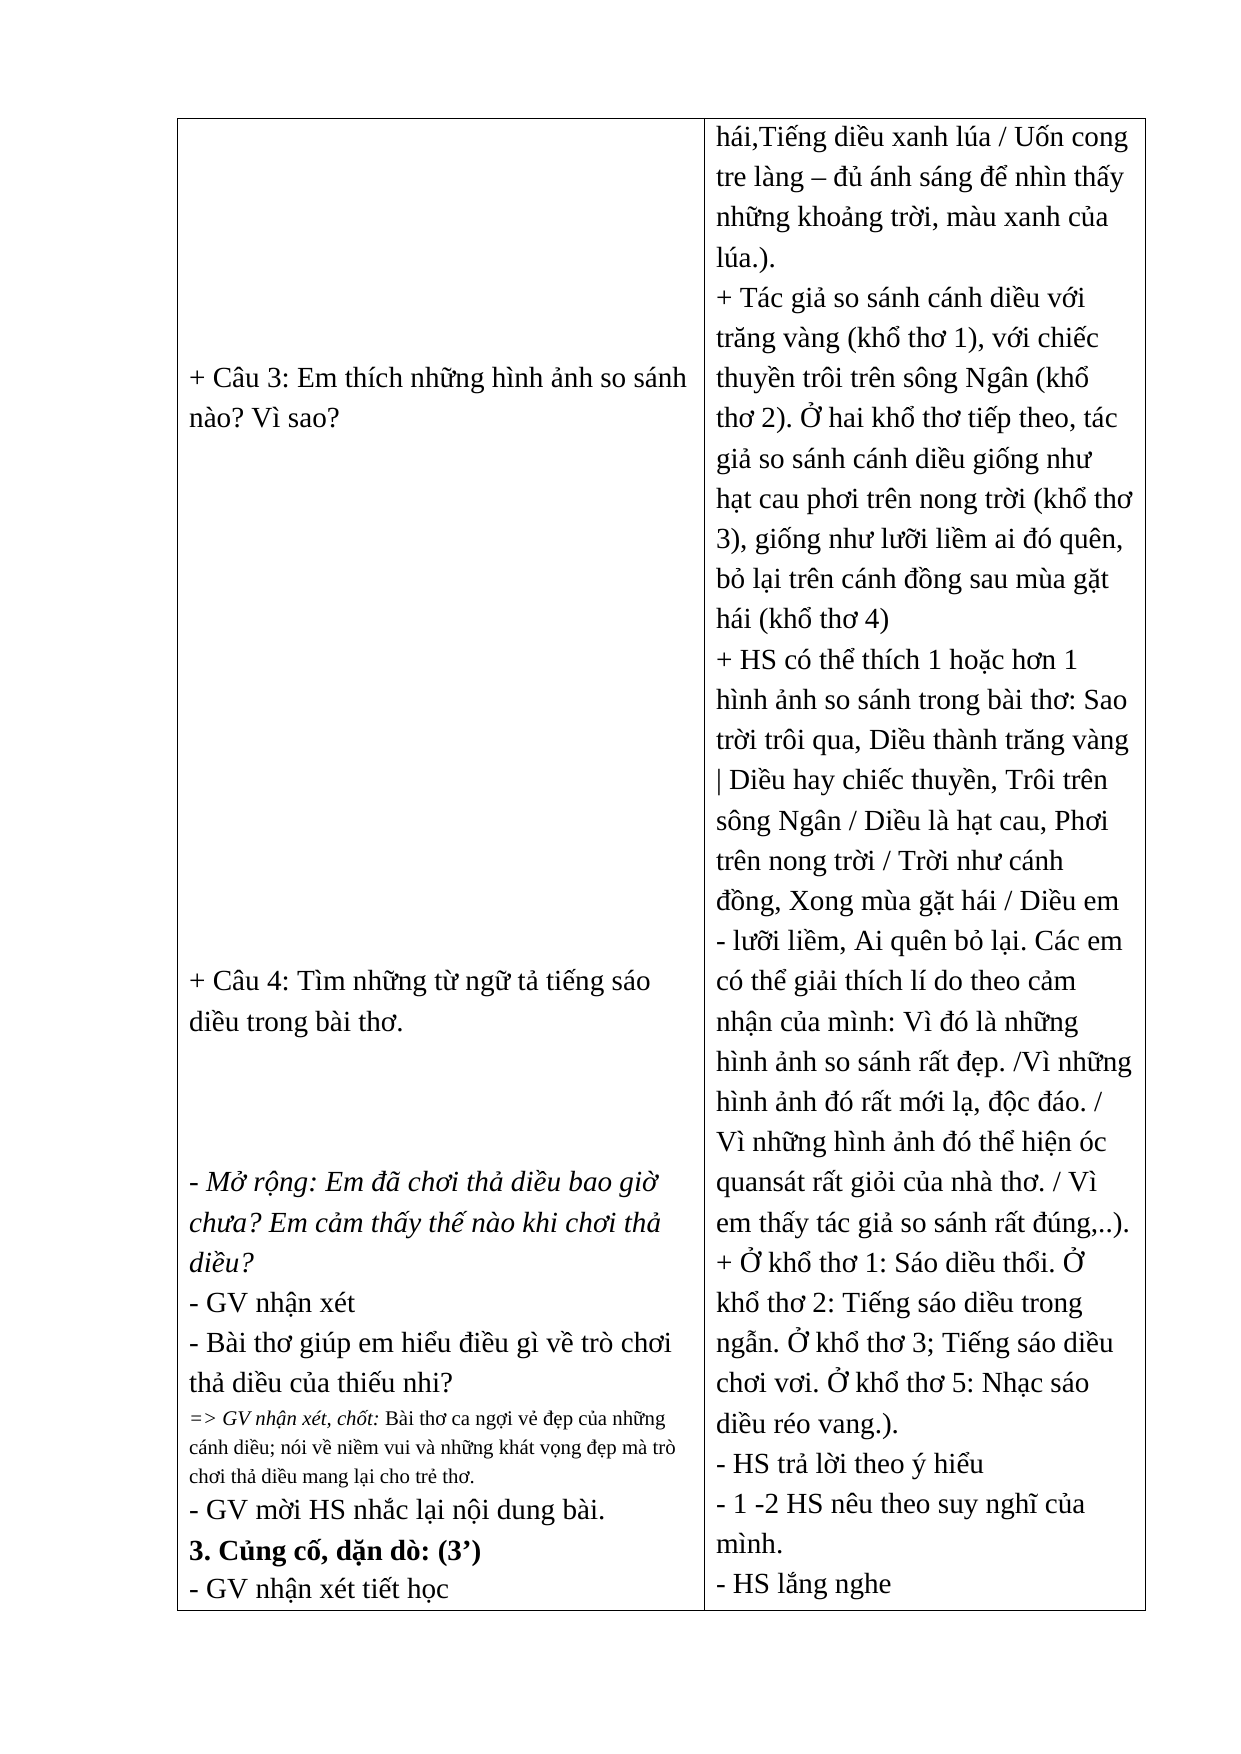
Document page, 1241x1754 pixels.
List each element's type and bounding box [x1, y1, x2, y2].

table_cell [705, 119, 1145, 1610]
table_cell [178, 119, 704, 1610]
